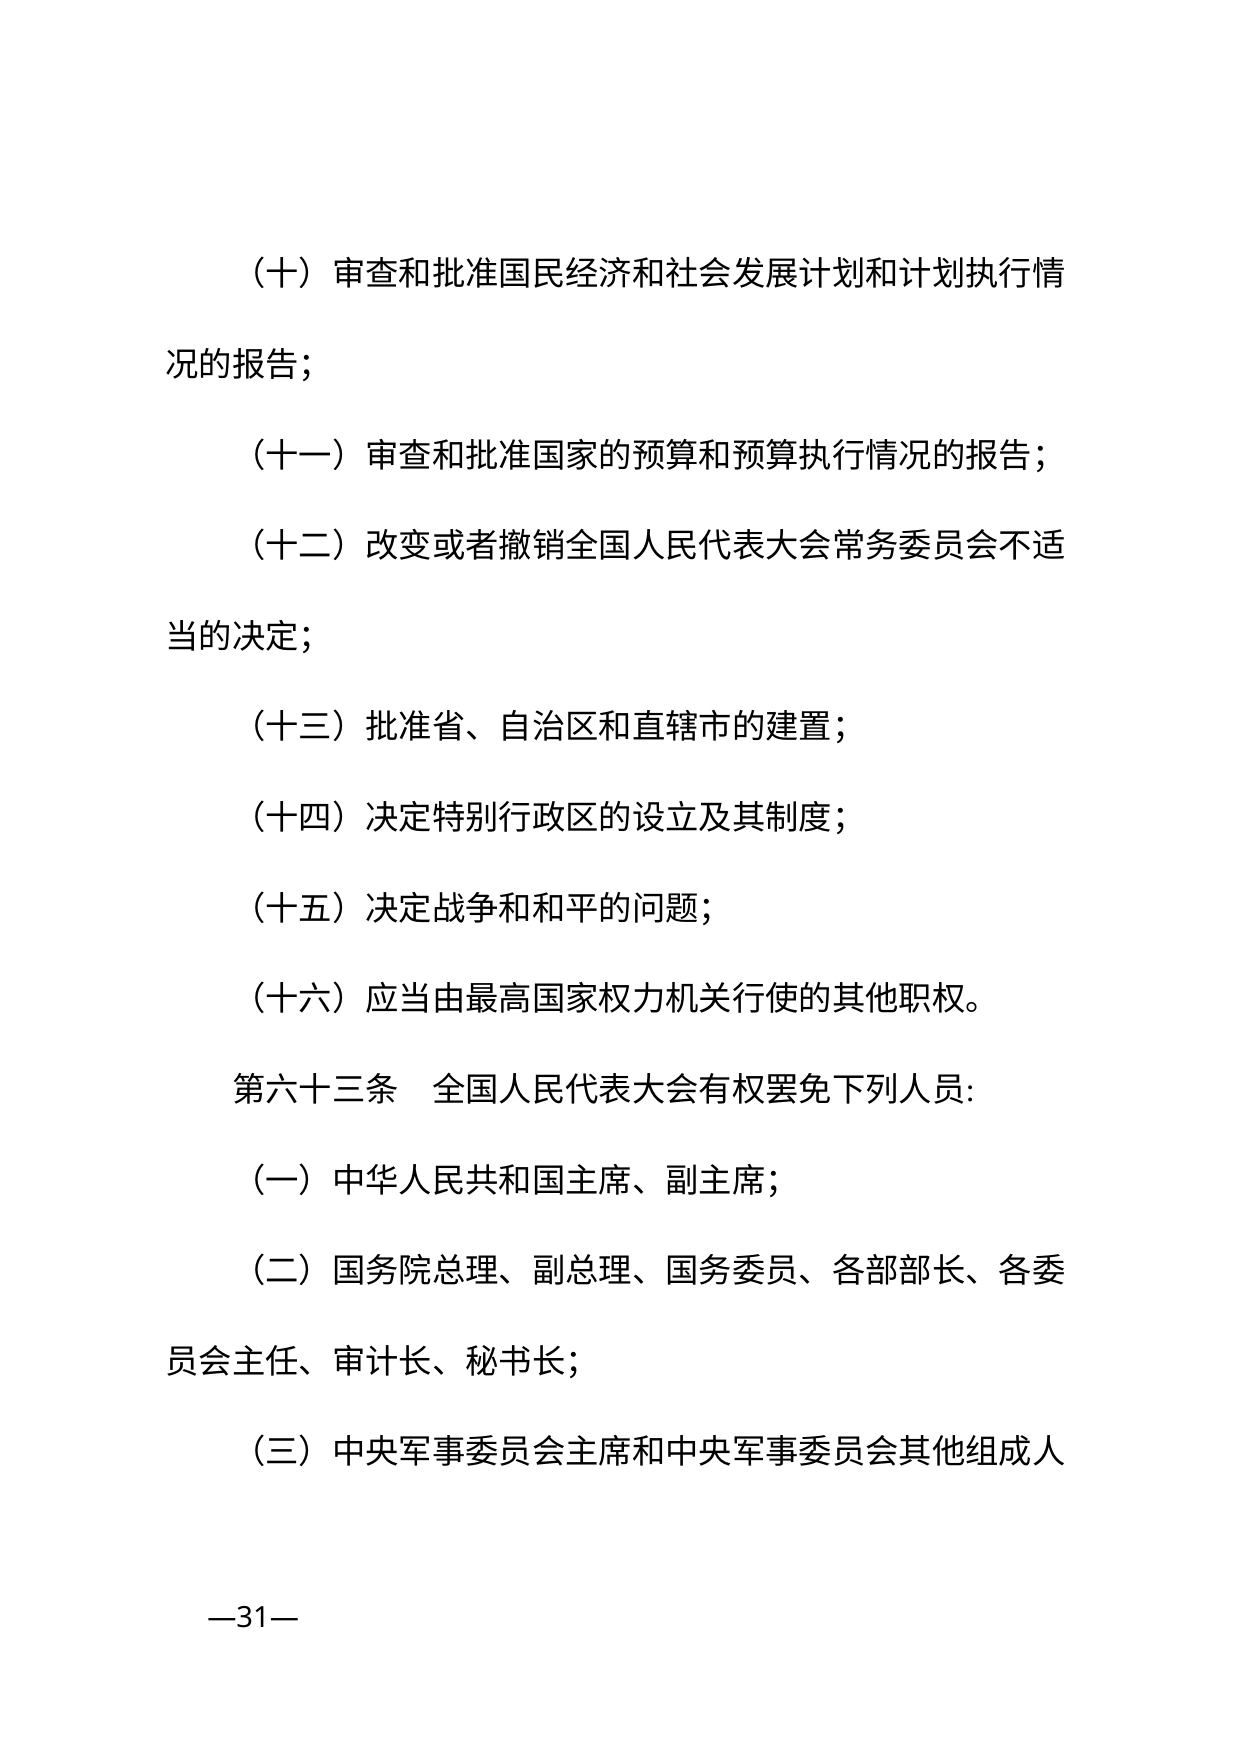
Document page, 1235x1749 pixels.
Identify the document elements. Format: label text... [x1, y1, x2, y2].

text （十三）批准省、自治区和直辖市的建置； [165, 679, 1087, 770]
text （十六）应当由最高国家权力机关行使的其他职权。 [165, 951, 1087, 1042]
text （一）中华人民共和国主席、副主席； [165, 1132, 1087, 1223]
text （十一）审查和批准国家的预算和预算执行情况的报告； [165, 407, 1087, 498]
text （十四）决定特别行政区的设立及其制度； [165, 770, 1087, 860]
text （十二）改变或者撤销全国人民代表大会常务委员会不适当的决定； [165, 498, 1087, 679]
text （二）国务院总理、副总理、国务委员、各部部长、各委员会主任、审计长、秘书长； [165, 1223, 1087, 1404]
text （十）审查和批准国民经济和社会发展计划和计划执行情况的报告； [165, 226, 1087, 407]
text 第六十三条 全国人民代表大会有权罢免下列人员: [165, 1042, 1087, 1132]
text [165, 1404, 1087, 1495]
text （十五）决定战争和和平的问题； [165, 860, 1087, 951]
